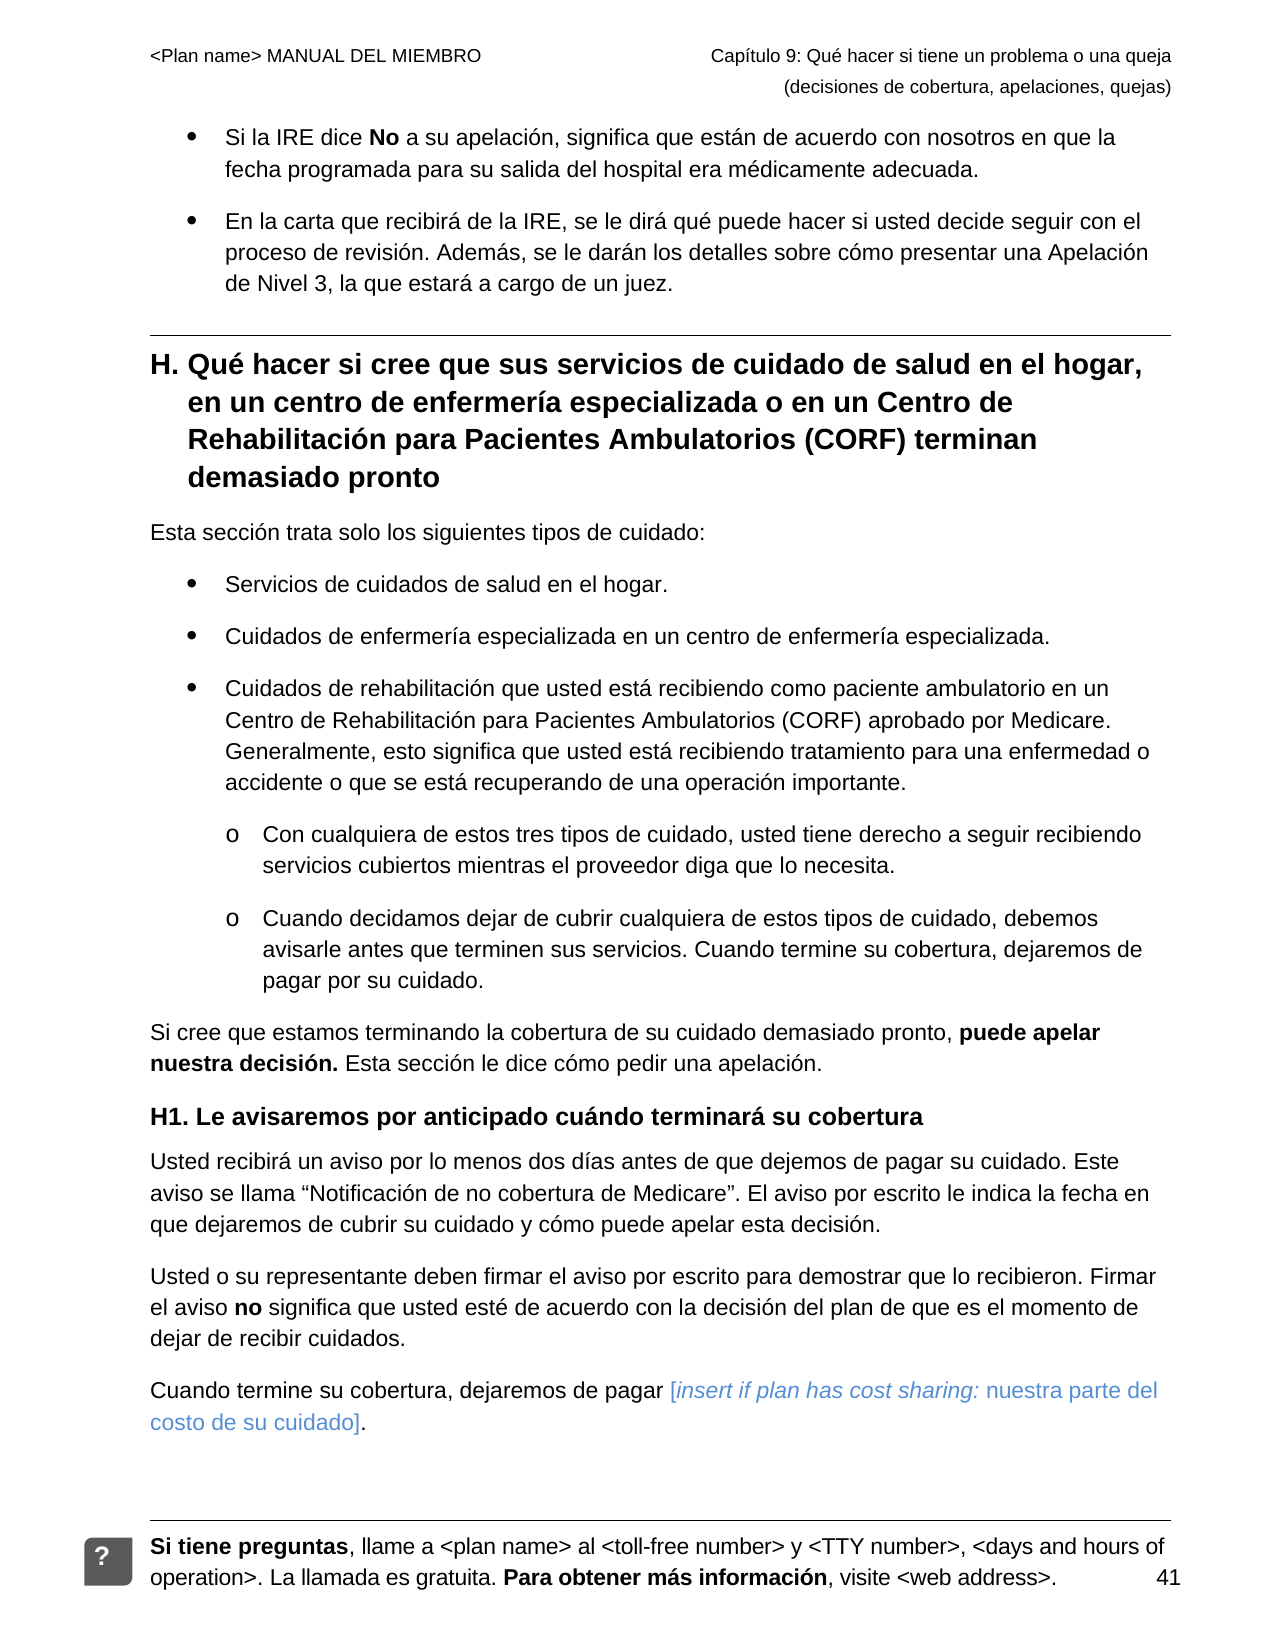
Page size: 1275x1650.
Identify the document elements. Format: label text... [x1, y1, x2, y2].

list Cuidados de rehabilitación que usted está recibiendo como paciente ambulatorio en un Centro de Rehabilitación para Pacientes Ambulatorios (CORF) aprobado por Medicare. Generalmente, esto significa que usted está recibiendo tratamiento para una enfermedad o accidente o que se está recuperando de una operación importante. [187, 672, 1171, 797]
text Esta sección trata solo los siguientes tipos de cuidado: [150, 516, 1171, 547]
text Usted o su representante deben firmar el aviso por escrito para demostrar que lo recibieron. Firmar el aviso no significa que usted esté de acuerdo con la decisión del plan de que es el momento de dejar de recibir cuidados. [150, 1259, 1171, 1353]
list Si la IRE dice No a su apelación, significa que están de acuerdo con nosotros en que la fecha programada para su salida del hospital era médicamente adecuada. [187, 121, 1171, 183]
text Cuando termine su cobertura, dejaremos de pagar [insert if plan has cost sharing: nuestra parte del costo de su cuidado]. [150, 1374, 1171, 1436]
subtitle Qué hacer si cree que sus servicios de cuidado de salud en el hogar, en un centro de enfermería especializada o en un Centro de Rehabilitación para Pacientes Ambulatorios (CORF) terminan demasiado pronto [150, 336, 1171, 495]
list Con cualquiera de estos tres tipos de cuidado, usted tiene derecho a seguir recibiendo servicios cubiertos mientras el proveedor diga que lo necesita. [225, 818, 1171, 880]
list Cuando decidamos dejar de cubrir cualquiera de estos tipos de cuidado, debemos avisarle antes que terminen sus servicios. Cuando termine su cobertura, dejaremos de pagar por su cuidado. [225, 901, 1171, 995]
list Servicios de cuidados de salud en el hogar. [187, 568, 1171, 599]
text Usted recibirá un aviso por lo menos dos días antes de que dejemos de pagar su cuidado. Este aviso se llama “Notificación de no cobertura de Medicare”. El aviso por escrito le indica la fecha en que dejaremos de cubrir su cuidado y cómo puede apelar esta decisión. [150, 1145, 1171, 1238]
list Cuidados de enfermería especializada en un centro de enfermería especializada. [187, 620, 1171, 651]
text Si cree que estamos terminando la cobertura de su cuidado demasiado pronto, puede apelar nuestra decisión. Esta sección le dice cómo pedir una apelación. [150, 1016, 1171, 1078]
list En la carta que recibirá de la IRE, se le dirá qué puede hacer si usted decide seguir con el proceso de revisión. Además, se le darán los detalles sobre cómo presentar una Apelación de Nivel 3, la que estará a cargo de un juez. [187, 204, 1171, 298]
subtitle H1. Le avisaremos por anticipado cuándo terminará su cobertura [150, 1099, 1096, 1132]
